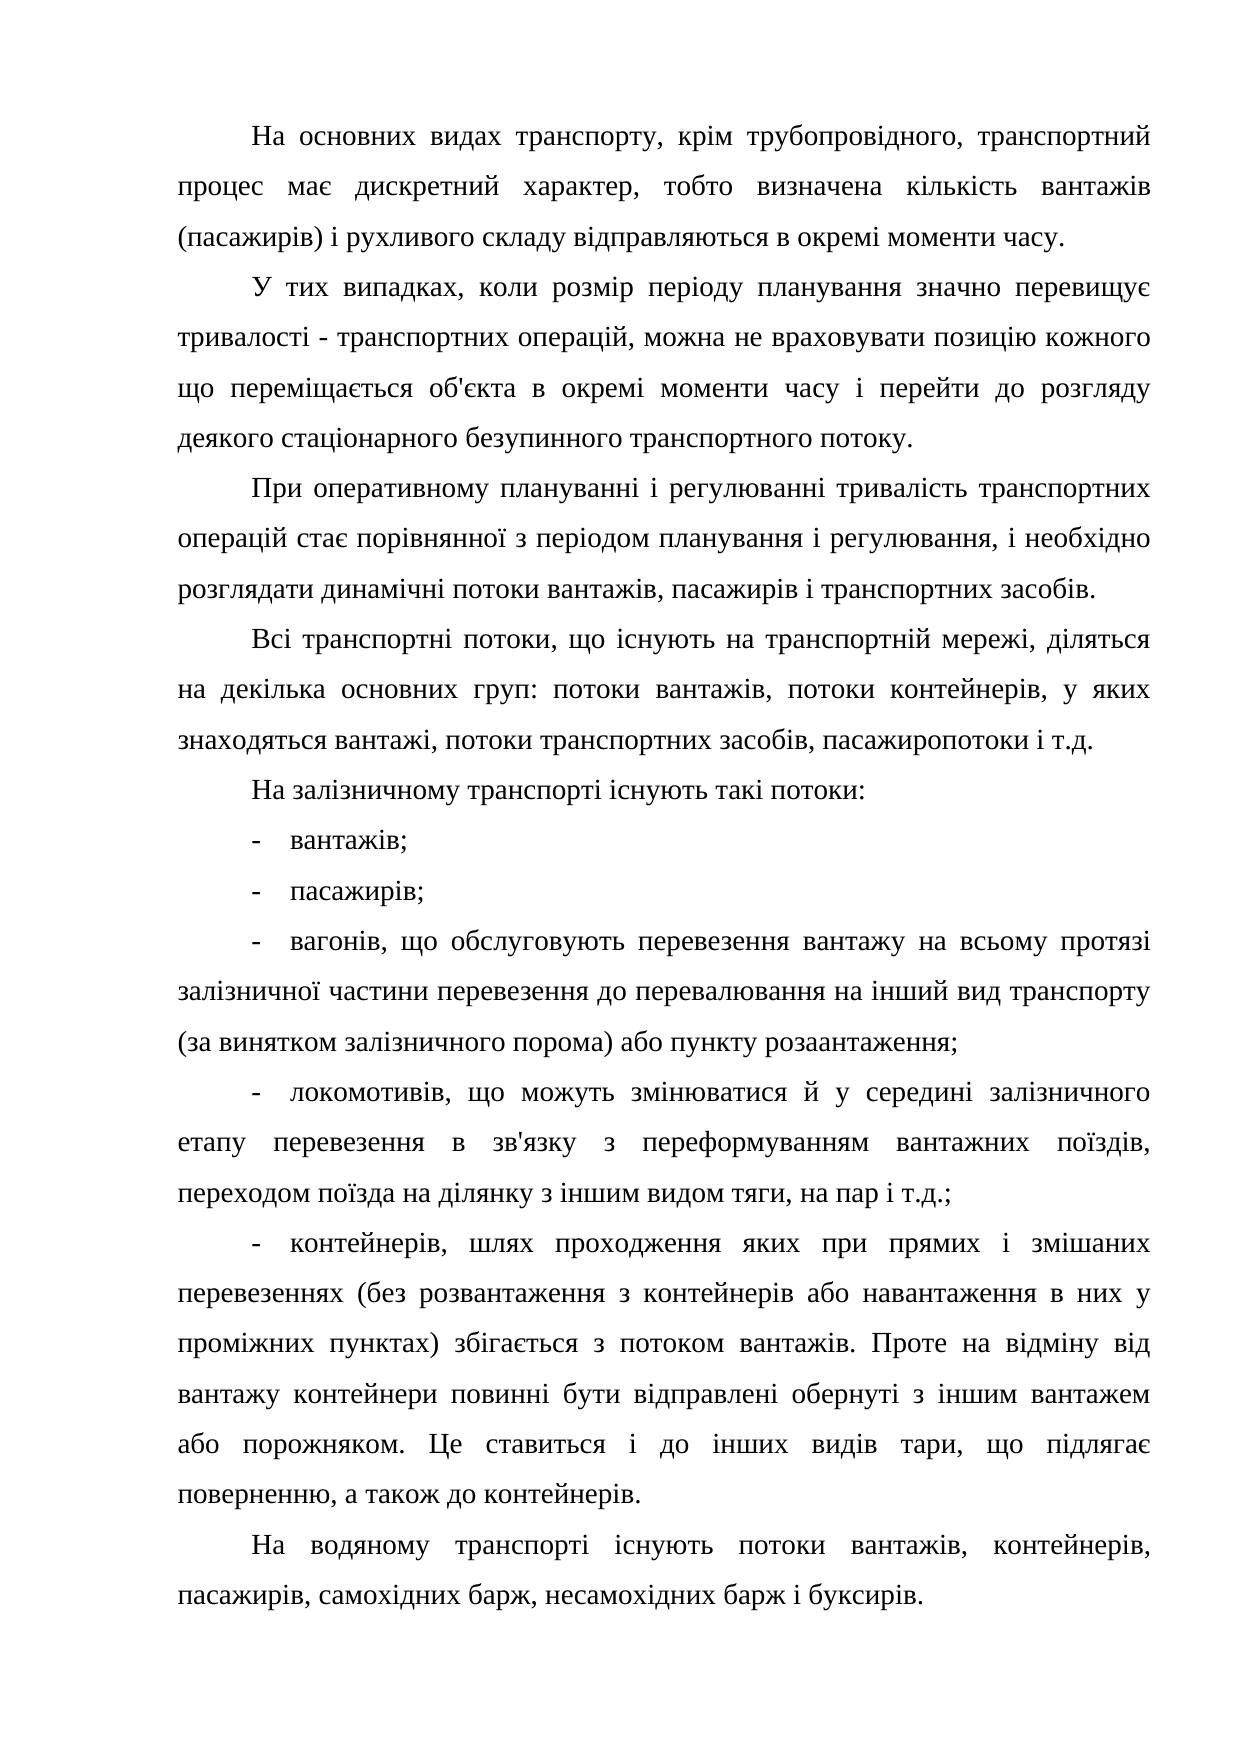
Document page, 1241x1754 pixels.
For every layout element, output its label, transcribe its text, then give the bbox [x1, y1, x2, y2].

text При оперативному плануванні і регулюванні тривалість транспортних операцій стає порівнянної з періодом планування і регулювання, і необхідно розглядати динамічні потоки вантажів, пасажирів і транспортних засобів. [177, 470, 1152, 604]
list локомотивів, що можуть змінюватися й у середині залізничного етапу перевезення в зв'язку з переформуванням вантажних поїздів, переходом поїзда на ділянку з іншим видом тяги, на пар і т.д.; [177, 1074, 1152, 1208]
list пасажирів; [177, 873, 1152, 906]
text Всі транспортні потоки, що існують на транспортній мережі, діляться на декілька основних груп: потоки вантажів, потоки контейнерів, у яких знаходяться вантажі, потоки транспортних засобів, пасажиропотоки і т.д. [177, 621, 1152, 755]
text У тих випадках, коли розмір періоду планування значно перевищує тривалості - транспортних операцій, можна не враховувати позицію кожного що переміщається об'єкта в окремі моменти часу і перейти до розгляду деякого стаціонарного безупинного транспортного потоку. [177, 269, 1152, 453]
list контейнерів, шлях проходження яких при прямих і змішаних перевезеннях (без розвантаження з контейнерів або навантаження в них у проміжних пунктах) збігається з потоком вантажів. Проте на відміну від вантажу контейнери повинні бути відправлені обернуті з іншим вантажем або порожняком. Це ставиться і до інших видів тари, що підлягає поверненню, а також до контейнерів. [177, 1225, 1152, 1510]
list вагонів, що обслуговують перевезення вантажу на всьому протязі залізничної частини перевезення до перевалювання на інший вид транспорту (за винятком залізничного порома) або пункту розаантаження; [177, 923, 1152, 1057]
text На основних видах транспорту, крім трубопровідного, транспортний процес має дискретний характер, тобто визначена кількість вантажів (пасажирів) і рухливого складу відправляються в окремі моменти часу. [177, 118, 1152, 252]
text На водяному транспорті існують потоки вантажів, контейнерів, пасажирів, самохідних барж, несамохідних барж і буксирів. [177, 1527, 1152, 1611]
list вантажів; [177, 822, 1152, 856]
text На залізничному транспорті існують такі потоки: [177, 772, 1152, 806]
